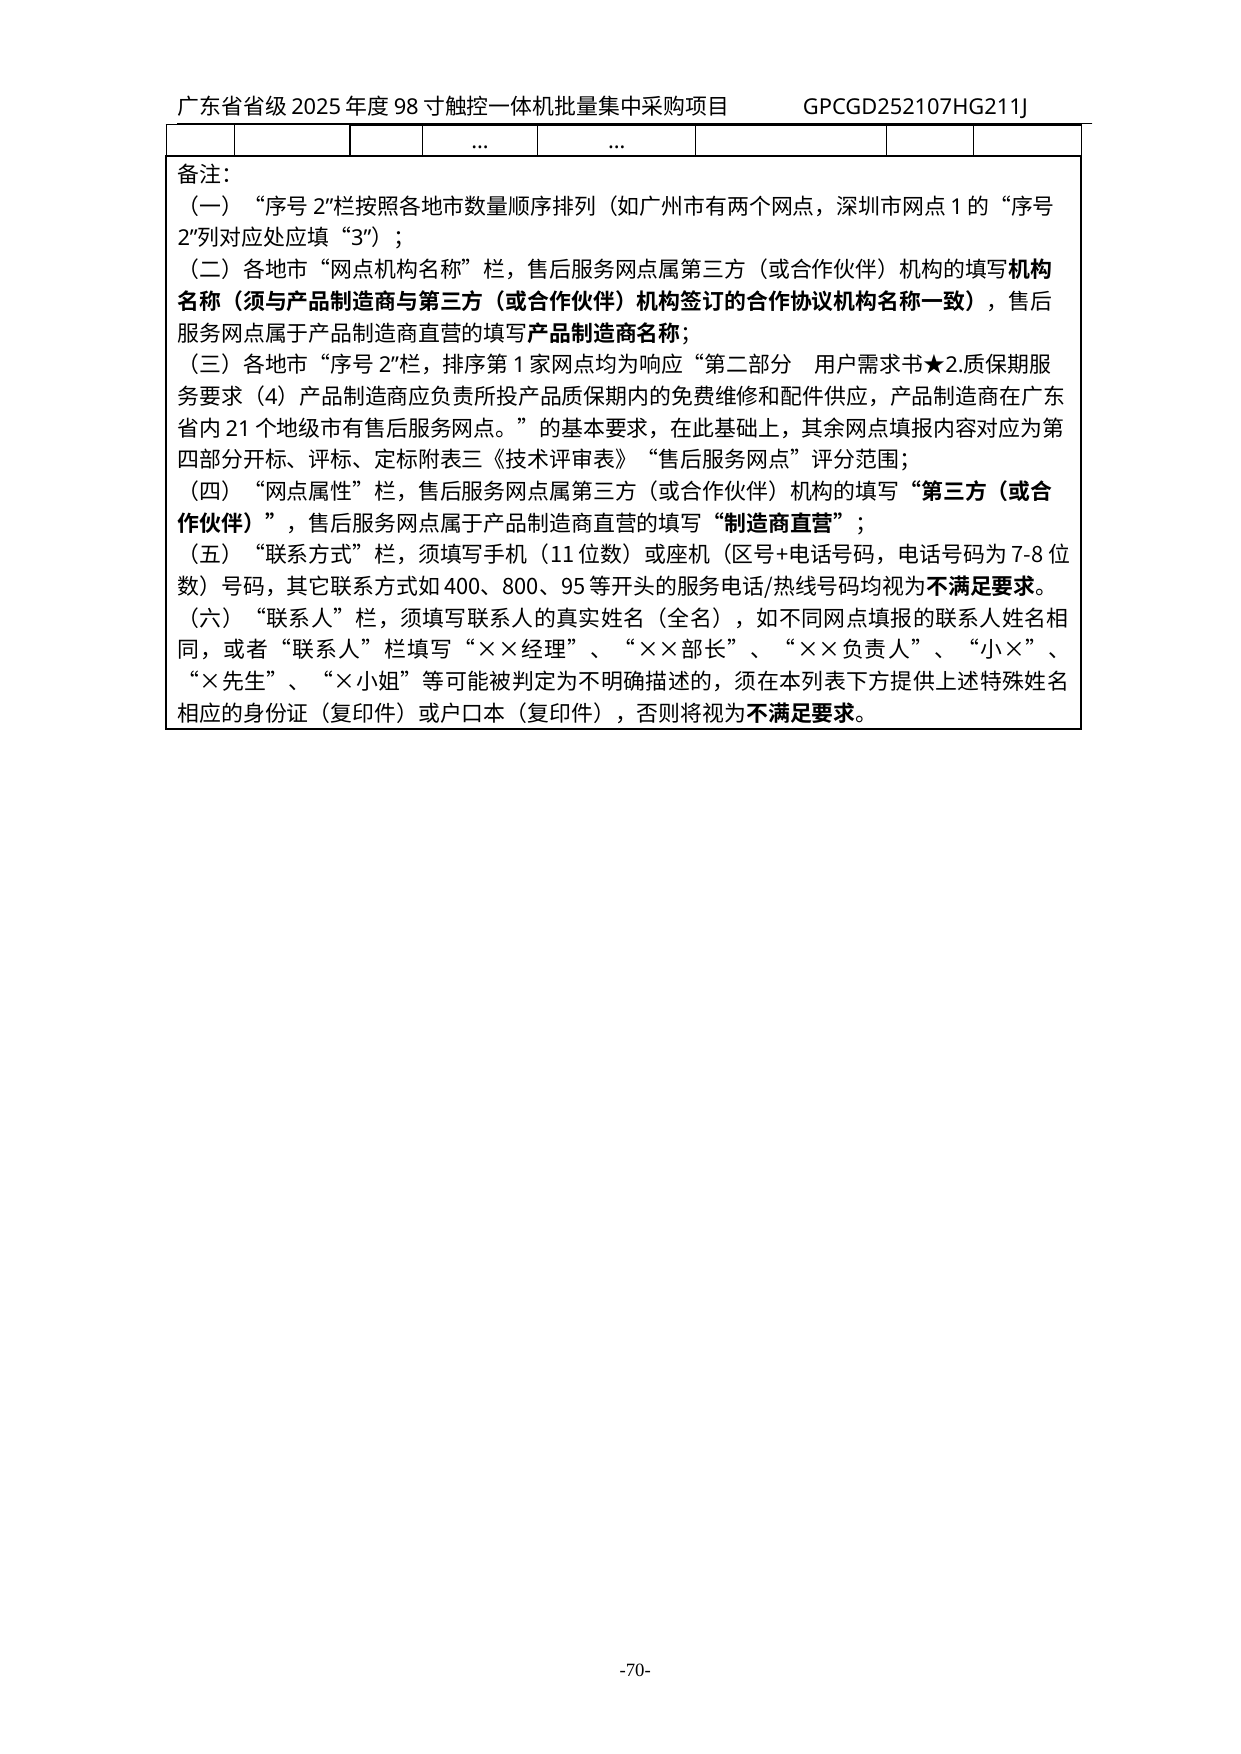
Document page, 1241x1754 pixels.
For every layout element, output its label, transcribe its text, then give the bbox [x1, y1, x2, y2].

table_cell [696, 126, 886, 155]
table_cell … [538, 126, 695, 155]
table_cell [887, 126, 973, 155]
table_cell [351, 126, 422, 155]
table_cell [974, 126, 1081, 155]
table_cell … [423, 126, 537, 155]
table_cell 备注： （一）“序号2”栏按照各地市数量顺序排列（如广州市有两个网点，深圳市网点1的“序号2”列对应处应填“3”）； （二）各地市“网点机构名称”栏，售后服务网点属第三方（或合作伙伴）机构的填写机构名称（须与产品制造商与第三方（或合作伙伴）机构签订的合作协议机构名称一致），售后服务网点属于产品制造商直营的填写产品制造商名称； （三）各地市“序号2”栏，排序第1家网点均为响应“第二部分 用户需求书★2.质保期服务要求（4）产品制造商应负责所投产品质保期内的免费维修和配件供应，产品制造商在广东省内21个地级市有售后服务网点。”的基本要求，在此基础上，其余网点填报内容对应为第四部分开标、评标、定标附表三《技术评审表》“售后服务网点”评分范围； （四）“网点属性”栏，售后服务网点属第三方（或合作伙伴）机构的填写“第三方（或合作伙伴）”，售后服务网点属于产品制造商直营的填写“制造商直营”； （五）“联系方式”栏，须填写手机（11位数）或座机（区号+电话号码，电话号码为7-8位数）号码，其它联系方式如400、800、95等开头的服务电话/热线号码均视为不满足要求。 （六）“联系人”栏，须填写联系人的真实姓名（全名），如不同网点填报的联系人姓名相同，或者“联系人”栏填写“××经理”、“××部长”、“××负责人”、“小×”、“×先生”、“×小姐”等可能被判定为不明确描述的，须在本列表下方提供上述特殊姓名相应的身份证（复印件）或户口本（复印件），否则将视为不满足要求。 [167, 157, 1080, 727]
